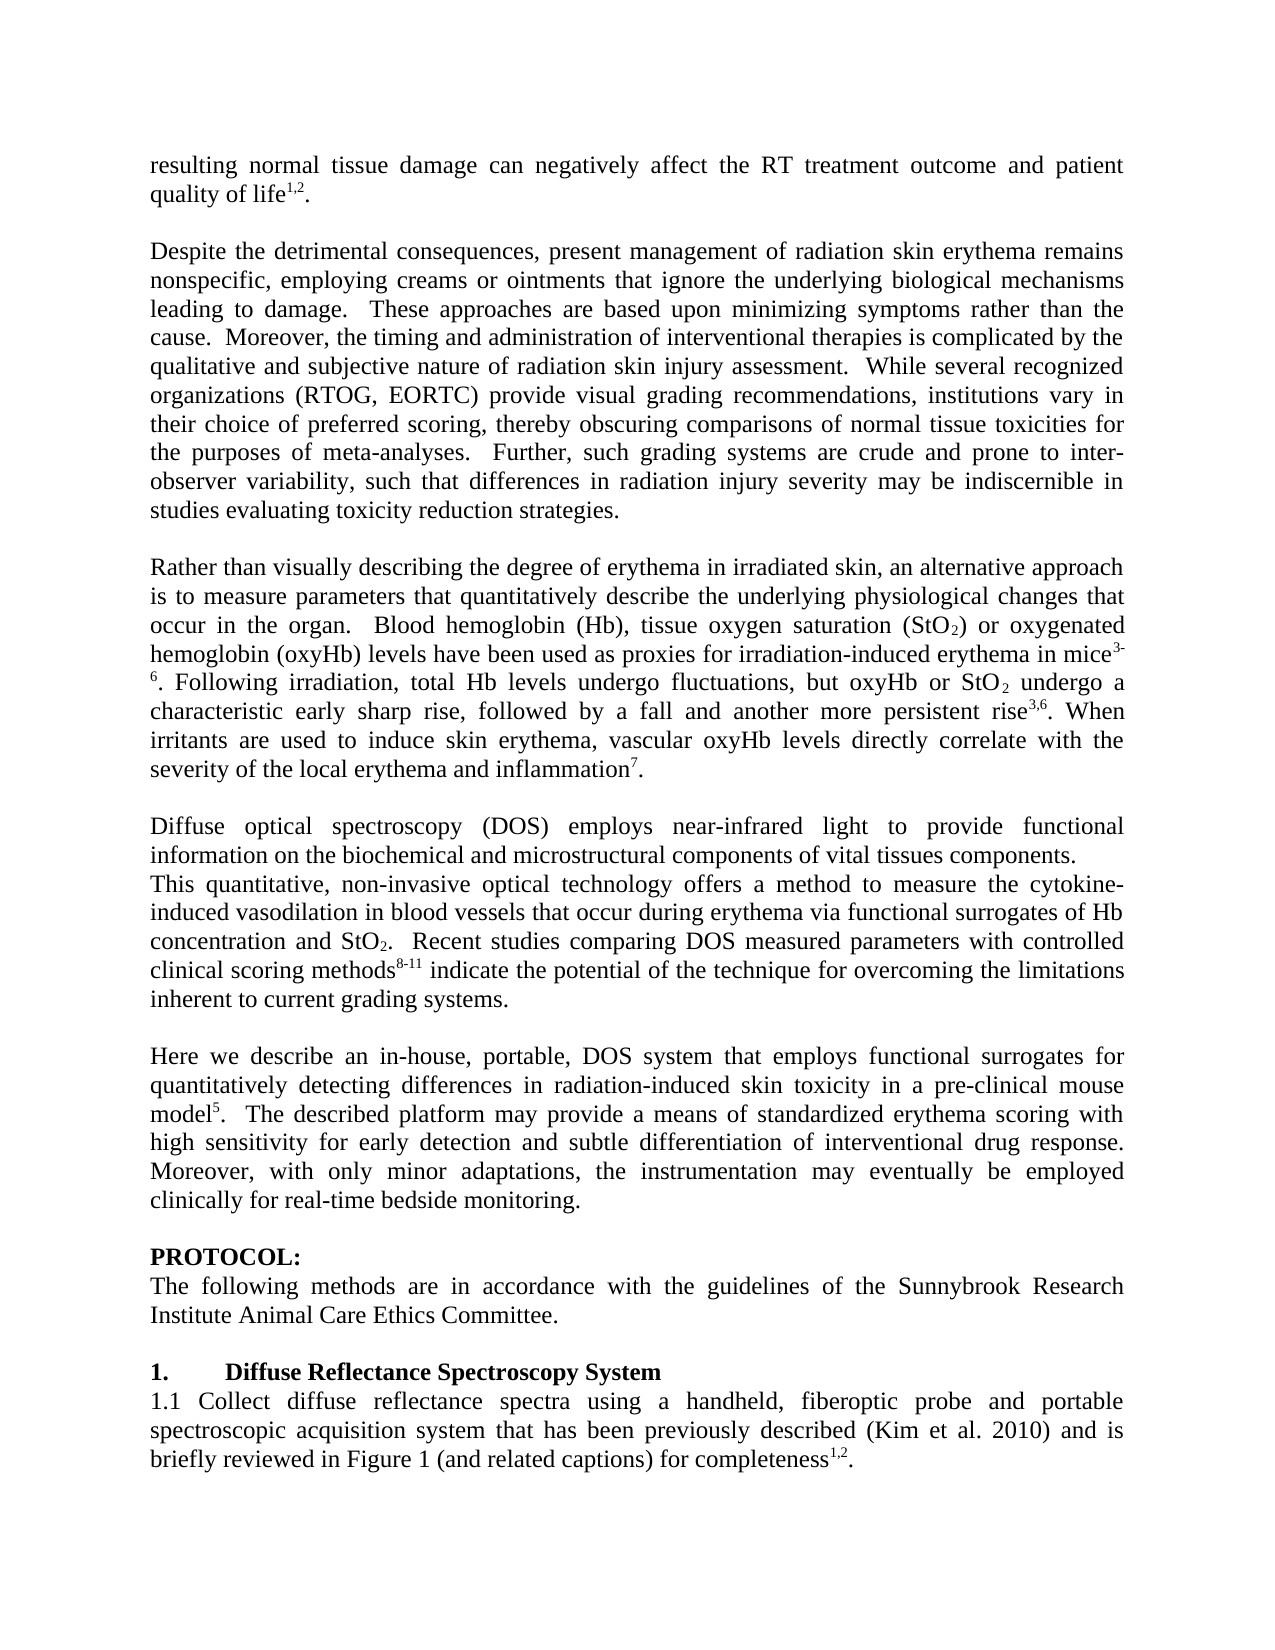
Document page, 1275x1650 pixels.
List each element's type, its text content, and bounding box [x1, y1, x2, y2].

text The following methods are in accordance with the guidelines of the Sunnybrook Research Institute Animal Care Ethics Committee. [150, 1271, 1125, 1329]
text Diffuse optical spectroscopy (DOS) employs near-infrared light to provide functional information on the biochemical and microstructural components of vital tissues components. [150, 811, 1125, 869]
text Rather than visually describing the degree of erythema in irradiated skin, an alternative approach is to measure parameters that quantitatively describe the underlying physiological changes that occur in the organ. Blood hemoglobin (Hb), tissue oxygen saturation (StO2) or oxygenated hemoglobin (oxyHb) levels have been used as proxies for irradiation-induced erythema in mice3-6. Following irradiation, total Hb levels undergo fluctuations, but oxyHb or StO2 undergo a characteristic early sharp rise, followed by a fall and another more persistent rise3,6. When irritants are used to induce skin erythema, vascular oxyHb levels directly correlate with the severity of the local erythema and inflammation7. [150, 552, 1125, 782]
text This quantitative, non-invasive optical technology offers a method to measure the cytokine-induced vasodilation in blood vessels that occur during erythema via functional surrogates of Hb concentration and StO2. Recent studies comparing DOS measured parameters with controlled clinical scoring methods8-11 indicate the potential of the technique for overcoming the limitations inherent to current grading systems. [150, 869, 1125, 1012]
text Despite the detrimental consequences, present management of radiation skin erythema remains nonspecific, employing creams or ointments that ignore the underlying biological mechanisms leading to damage. These approaches are based upon minimizing symptoms rather than the cause. Moreover, the timing and administration of interventional therapies is complicated by the qualitative and subjective nature of radiation skin injury assessment. While several recognized organizations (RTOG, EORTC) provide visual grading recommendations, institutions vary in their choice of preferred scoring, thereby obscuring comparisons of normal tissue toxicities for the purposes of meta-analyses. Further, such grading systems are crude and prone to inter-observer variability, such that differences in radiation injury severity may be indiscernible in studies evaluating toxicity reduction strategies. [150, 236, 1125, 524]
text 1.1 Collect diffuse reflectance spectra using a handheld, fiberoptic probe and portable spectroscopic acquisition system that has been previously described (Kim et al. 2010) and is briefly reviewed in Figure 1 (and related captions) for completeness1,2. [150, 1386, 1125, 1472]
list Diffuse Reflectance Spectroscopy System [150, 1357, 1125, 1386]
text PROTOCOL: [150, 1242, 1125, 1271]
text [150, 150, 1125, 207]
text Here we describe an in-house, portable, DOS system that employs functional surrogates for quantitatively detecting differences in radiation-induced skin toxicity in a pre-clinical mouse model5. The described platform may provide a means of standardized erythema scoring with high sensitivity for early detection and subtle differentiation of interventional drug response. Moreover, with only minor adaptations, the instrumentation may eventually be employed clinically for real-time bedside monitoring. [150, 1041, 1125, 1214]
